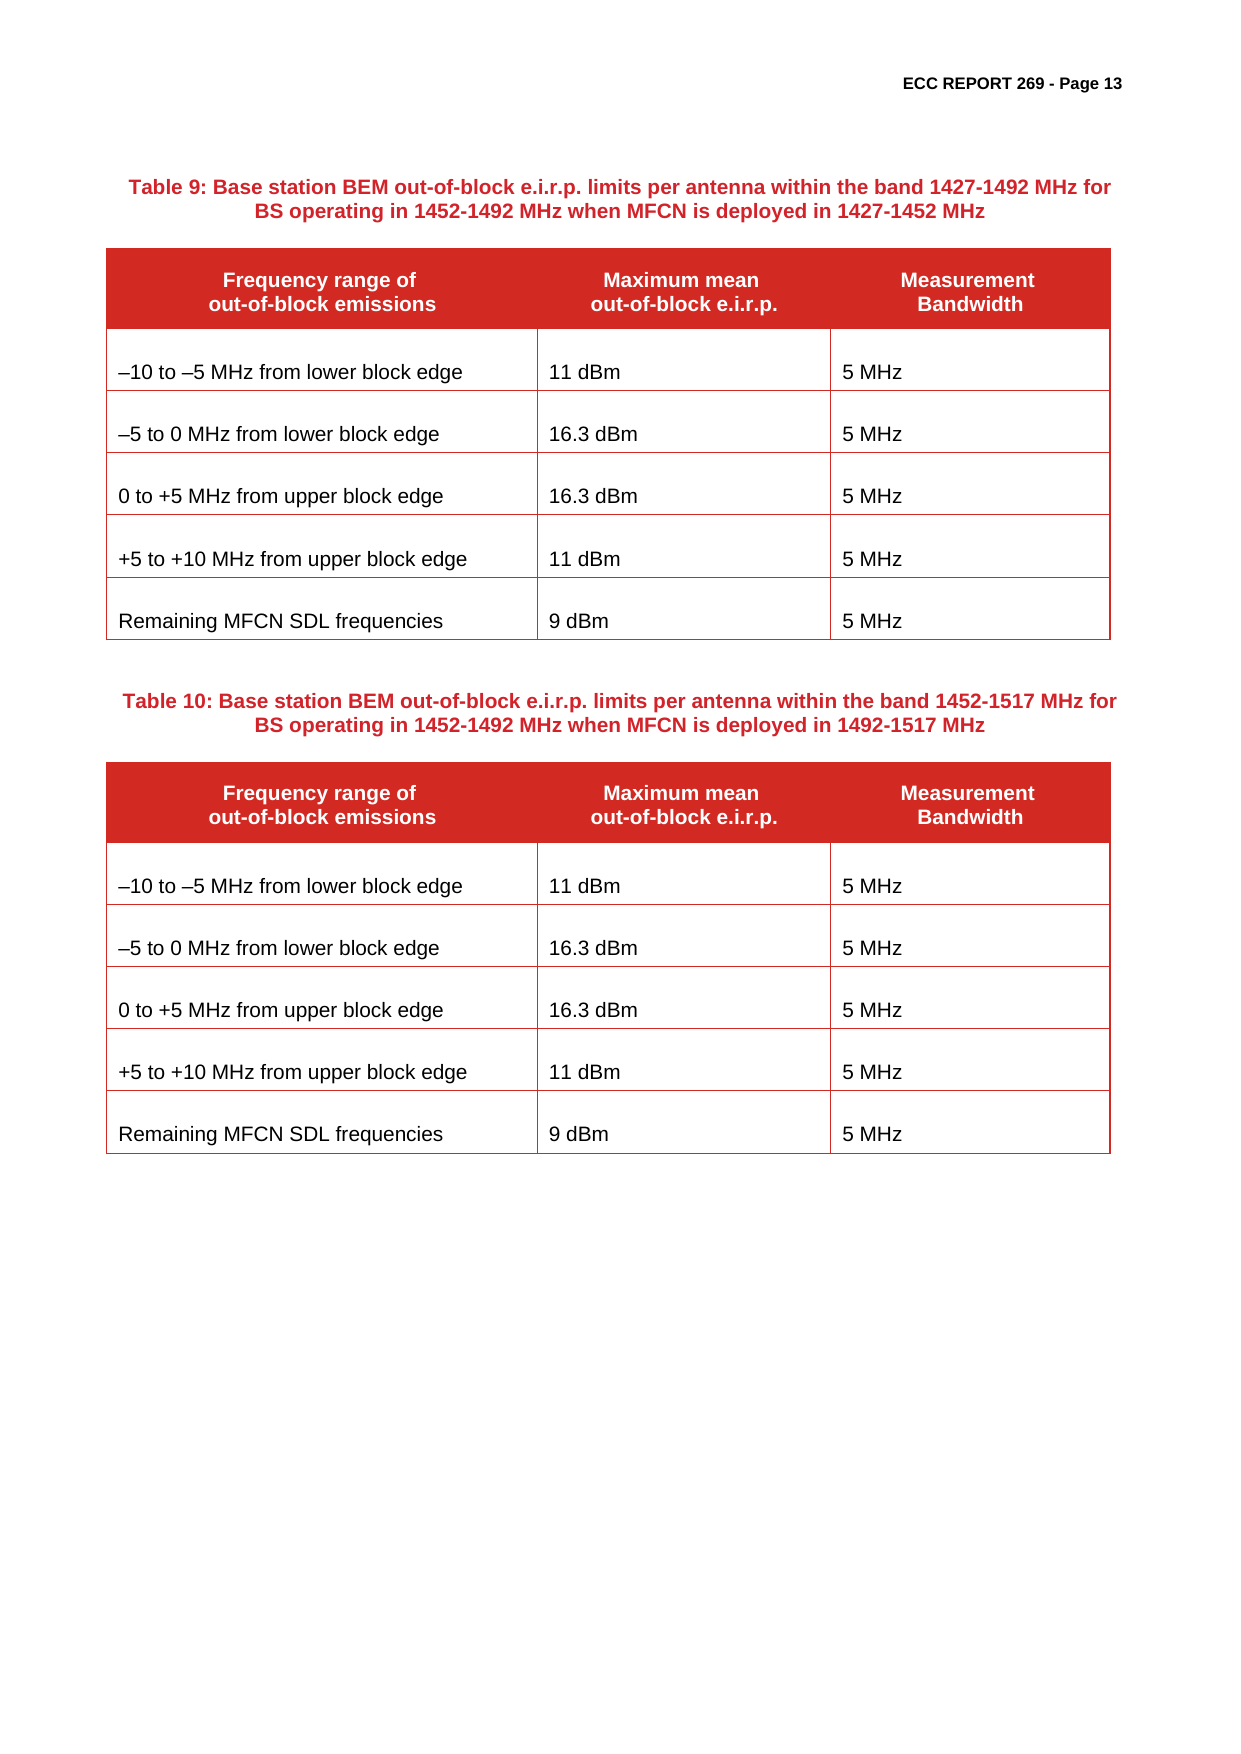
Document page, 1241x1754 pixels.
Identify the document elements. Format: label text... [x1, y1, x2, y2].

table_header Maximum mean out-of-block e.i.r.p. [538, 249, 830, 328]
table_cell 5 MHz [831, 905, 1109, 966]
table_cell Remaining MFCN SDL frequencies [107, 1091, 537, 1152]
table_cell –5 to 0 MHz from lower block edge [107, 905, 537, 966]
table_cell –10 to –5 MHz from lower block edge [107, 329, 537, 390]
table_header Maximum mean out-of-block e.i.r.p. [538, 763, 830, 842]
table_cell 16.3 dBm [538, 391, 830, 452]
table_cell 9 dBm [538, 578, 830, 639]
table_cell 16.3 dBm [538, 905, 830, 966]
table_header Frequency range of out-of-block emissions [107, 763, 537, 842]
table_cell 5 MHz [831, 843, 1109, 904]
table_cell 5 MHz [831, 515, 1109, 577]
text Table 10: Base station BEM out-of-block e.i.r.p. limits per antenna within the band 1452-1517 MHz for BS operating in 1452-1492 MHz when MFCN is deployed in 1492-1517 MHz [118, 689, 1122, 737]
table_cell 5 MHz [831, 1029, 1109, 1090]
table_cell 5 MHz [831, 391, 1109, 452]
table_cell Remaining MFCN SDL frequencies [107, 578, 537, 639]
table_cell –10 to –5 MHz from lower block edge [107, 843, 537, 904]
table_cell 0 to +5 MHz from upper block edge [107, 453, 537, 514]
table_cell 9 dBm [538, 1091, 830, 1152]
table_cell 11 dBm [538, 515, 830, 577]
table_cell +5 to +10 MHz from upper block edge [107, 515, 537, 577]
table_cell 5 MHz [831, 967, 1109, 1028]
table_cell 11 dBm [538, 329, 830, 390]
table_cell 5 MHz [831, 578, 1109, 639]
table_header Measurement Bandwidth [831, 763, 1109, 842]
table_cell –5 to 0 MHz from lower block edge [107, 391, 537, 452]
table_cell +5 to +10 MHz from upper block edge [107, 1029, 537, 1090]
table_header Frequency range of out-of-block emissions [107, 249, 537, 328]
table_cell 5 MHz [831, 1091, 1109, 1152]
table_cell 16.3 dBm [538, 967, 830, 1028]
table_cell 0 to +5 MHz from upper block edge [107, 967, 537, 1028]
table_header Measurement Bandwidth [831, 249, 1109, 328]
table_cell 16.3 dBm [538, 453, 830, 514]
table_cell 11 dBm [538, 1029, 830, 1090]
table_cell 11 dBm [538, 843, 830, 904]
table_cell 5 MHz [831, 329, 1109, 390]
table_cell 5 MHz [831, 453, 1109, 514]
text Table 9: Base station BEM out-of-block e.i.r.p. limits per antenna within the band 1427-1492 MHz for BS operating in 1452-1492 MHz when MFCN is deployed in 1427-1452 MHz [118, 175, 1122, 223]
